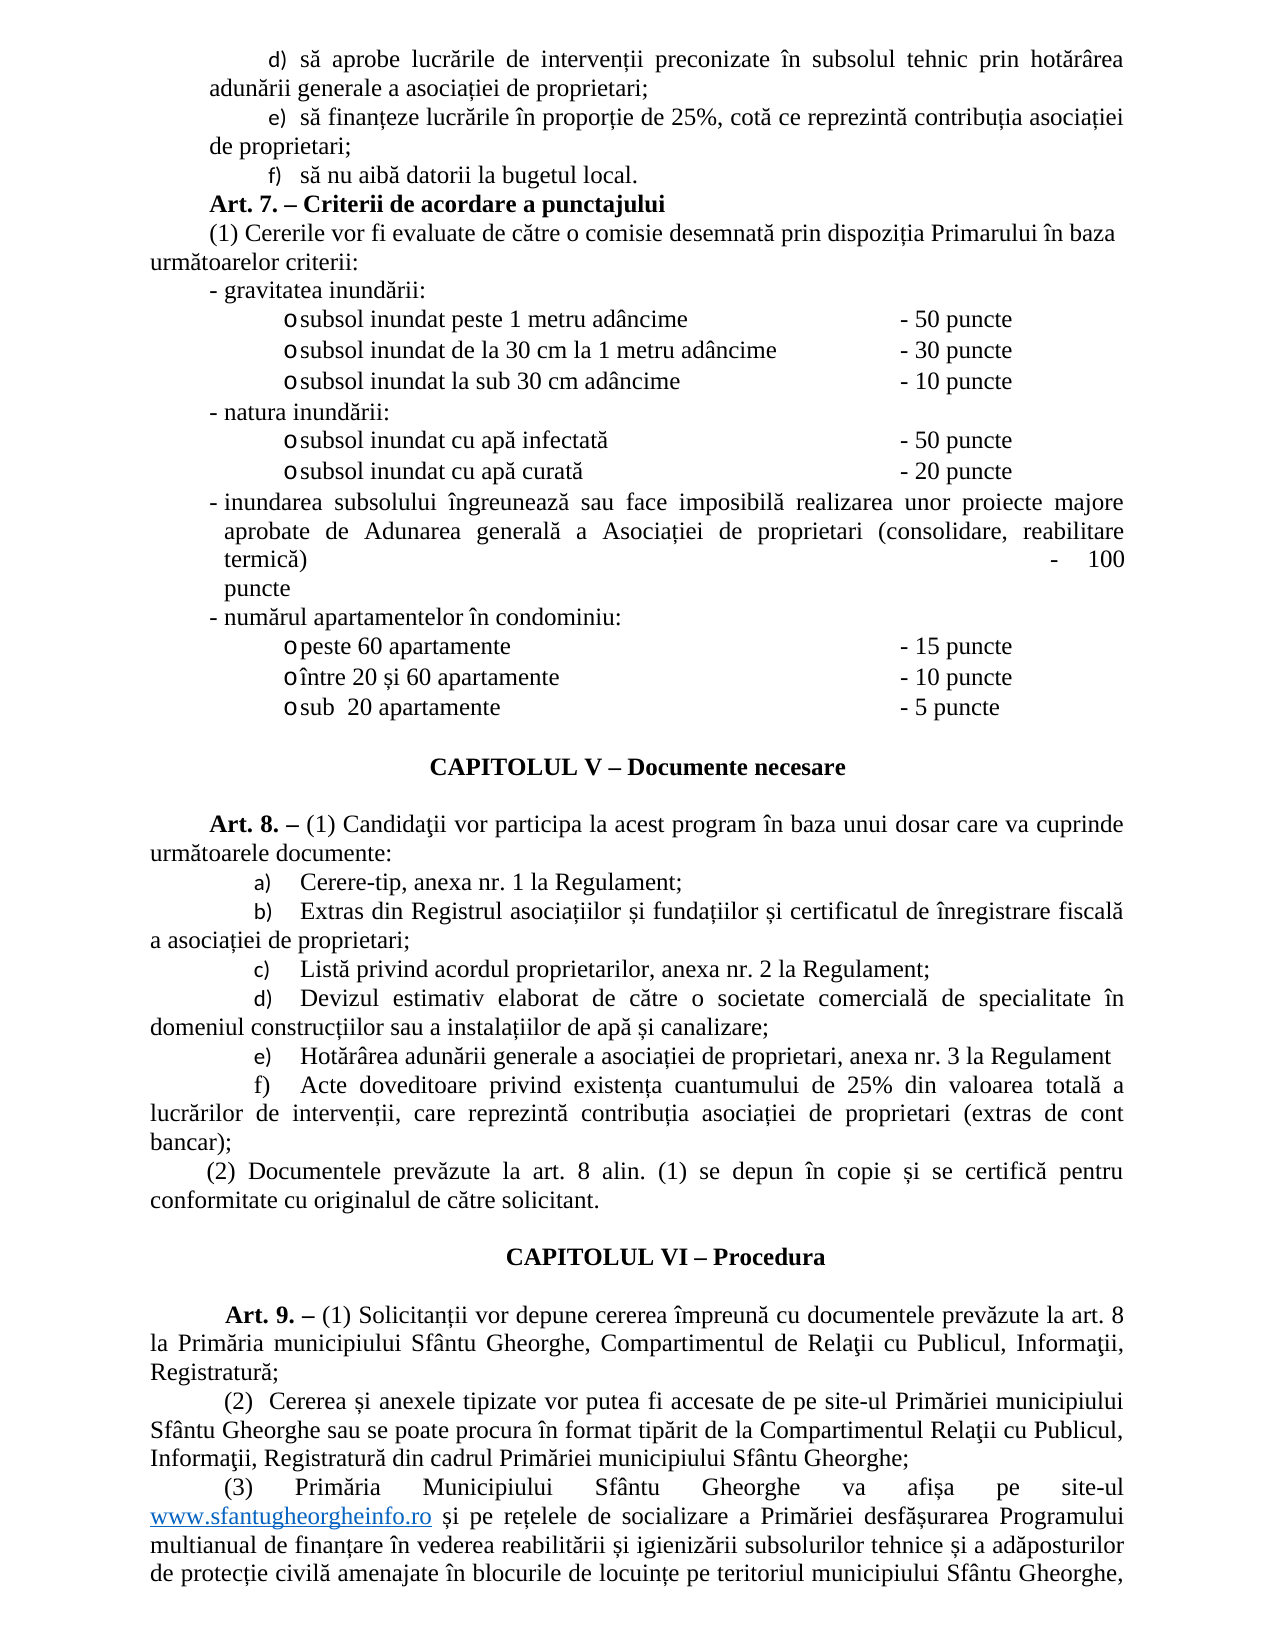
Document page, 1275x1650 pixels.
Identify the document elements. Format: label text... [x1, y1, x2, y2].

text Art. 7. – Criterii de acordare a punctajului [150, 189, 1125, 218]
list să nu aibă datorii la bugetul local. [209, 160, 1125, 189]
list natura inundării: [209, 397, 1125, 425]
list între 20 și 60 apartamente - 10 puncte [224, 662, 1125, 692]
text CAPITOLUL VI – Procedura [150, 1242, 1125, 1271]
list subsol inundat la sub 30 cm adâncime - 10 puncte [224, 366, 1125, 397]
text (1) Cererile vor fi evaluate de către o comisie desemnată prin dispoziția Primarului în baza următoarelor criterii: [150, 218, 1125, 275]
list Acte doveditoare privind existența cuantumului de 25% din valoarea totală a lucrărilor de intervenții, care reprezintă contribuția asociației de proprietari (extras de cont bancar); [150, 1070, 1125, 1156]
list să aprobe lucrările de intervenții preconizate în subsolul tehnic prin hotărârea adunării generale a asociației de proprietari; [209, 44, 1125, 102]
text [150, 1472, 1125, 1587]
list Hotărârea adunării generale a asociației de proprietari, anexa nr. 3 la Regulament [150, 1041, 1125, 1070]
list inundarea subsolului îngreunează sau face imposibilă realizarea unor proiecte majore aprobate de Adunarea generală a Asociației de proprietari (consolidare, reabilitare termică) - 100 puncte [209, 487, 1125, 602]
list Cerere-tip, anexa nr. 1 la Regulament; [150, 867, 1125, 896]
list Listă privind acordul proprietarilor, anexa nr. 2 la Regulament; [150, 954, 1125, 983]
list sub 20 apartamente - 5 puncte [224, 692, 1125, 723]
list peste 60 apartamente - 15 puncte [224, 631, 1125, 662]
list subsol inundat cu apă infectată - 50 puncte [224, 425, 1125, 456]
text Art. 8. – (1) Candidaţii vor participa la acest program în baza unui dosar care va cuprinde următoarele documente: [150, 809, 1125, 867]
list să finanțeze lucrările în proporție de 25%, cotă ce reprezintă contribuția asociației de proprietari; [209, 102, 1125, 160]
list Extras din Registrul asociațiilor și fundațiilor și certificatul de înregistrare fiscală a asociației de proprietari; [150, 896, 1125, 954]
list Devizul estimativ elaborat de către o societate comercială de specialitate în domeniul construcțiilor sau a instalațiilor de apă și canalizare; [150, 983, 1125, 1041]
list subsol inundat peste 1 metru adâncime - 50 puncte [224, 304, 1125, 335]
text Art. 9. – (1) Solicitanții vor depune cererea împreună cu documentele prevăzute la art. 8 la Primăria municipiului Sfântu Gheorghe, Compartimentul de Relaţii cu Publicul, Informaţii, Registratură; [150, 1300, 1125, 1386]
list subsol inundat de la 30 cm la 1 metru adâncime - 30 puncte [224, 335, 1125, 366]
text (2) Documentele prevăzute la art. 8 alin. (1) se depun în copie și se certifică pentru conformitate cu originalul de către solicitant. [150, 1156, 1125, 1213]
list gravitatea inundării: [209, 275, 1125, 304]
text CAPITOLUL V – Documente necesare [150, 752, 1125, 781]
text (2) Cererea și anexele tipizate vor putea fi accesate de pe site-ul Primăriei municipiului Sfântu Gheorghe sau se poate procura în format tipărit de la Compartimentul Relaţii cu Publicul, Informaţii, Registratură din cadrul Primăriei municipiului Sfântu Gheorghe; [150, 1386, 1125, 1472]
list numărul apartamentelor în condominiu: [209, 602, 1125, 631]
list subsol inundat cu apă curată - 20 puncte [224, 456, 1125, 487]
